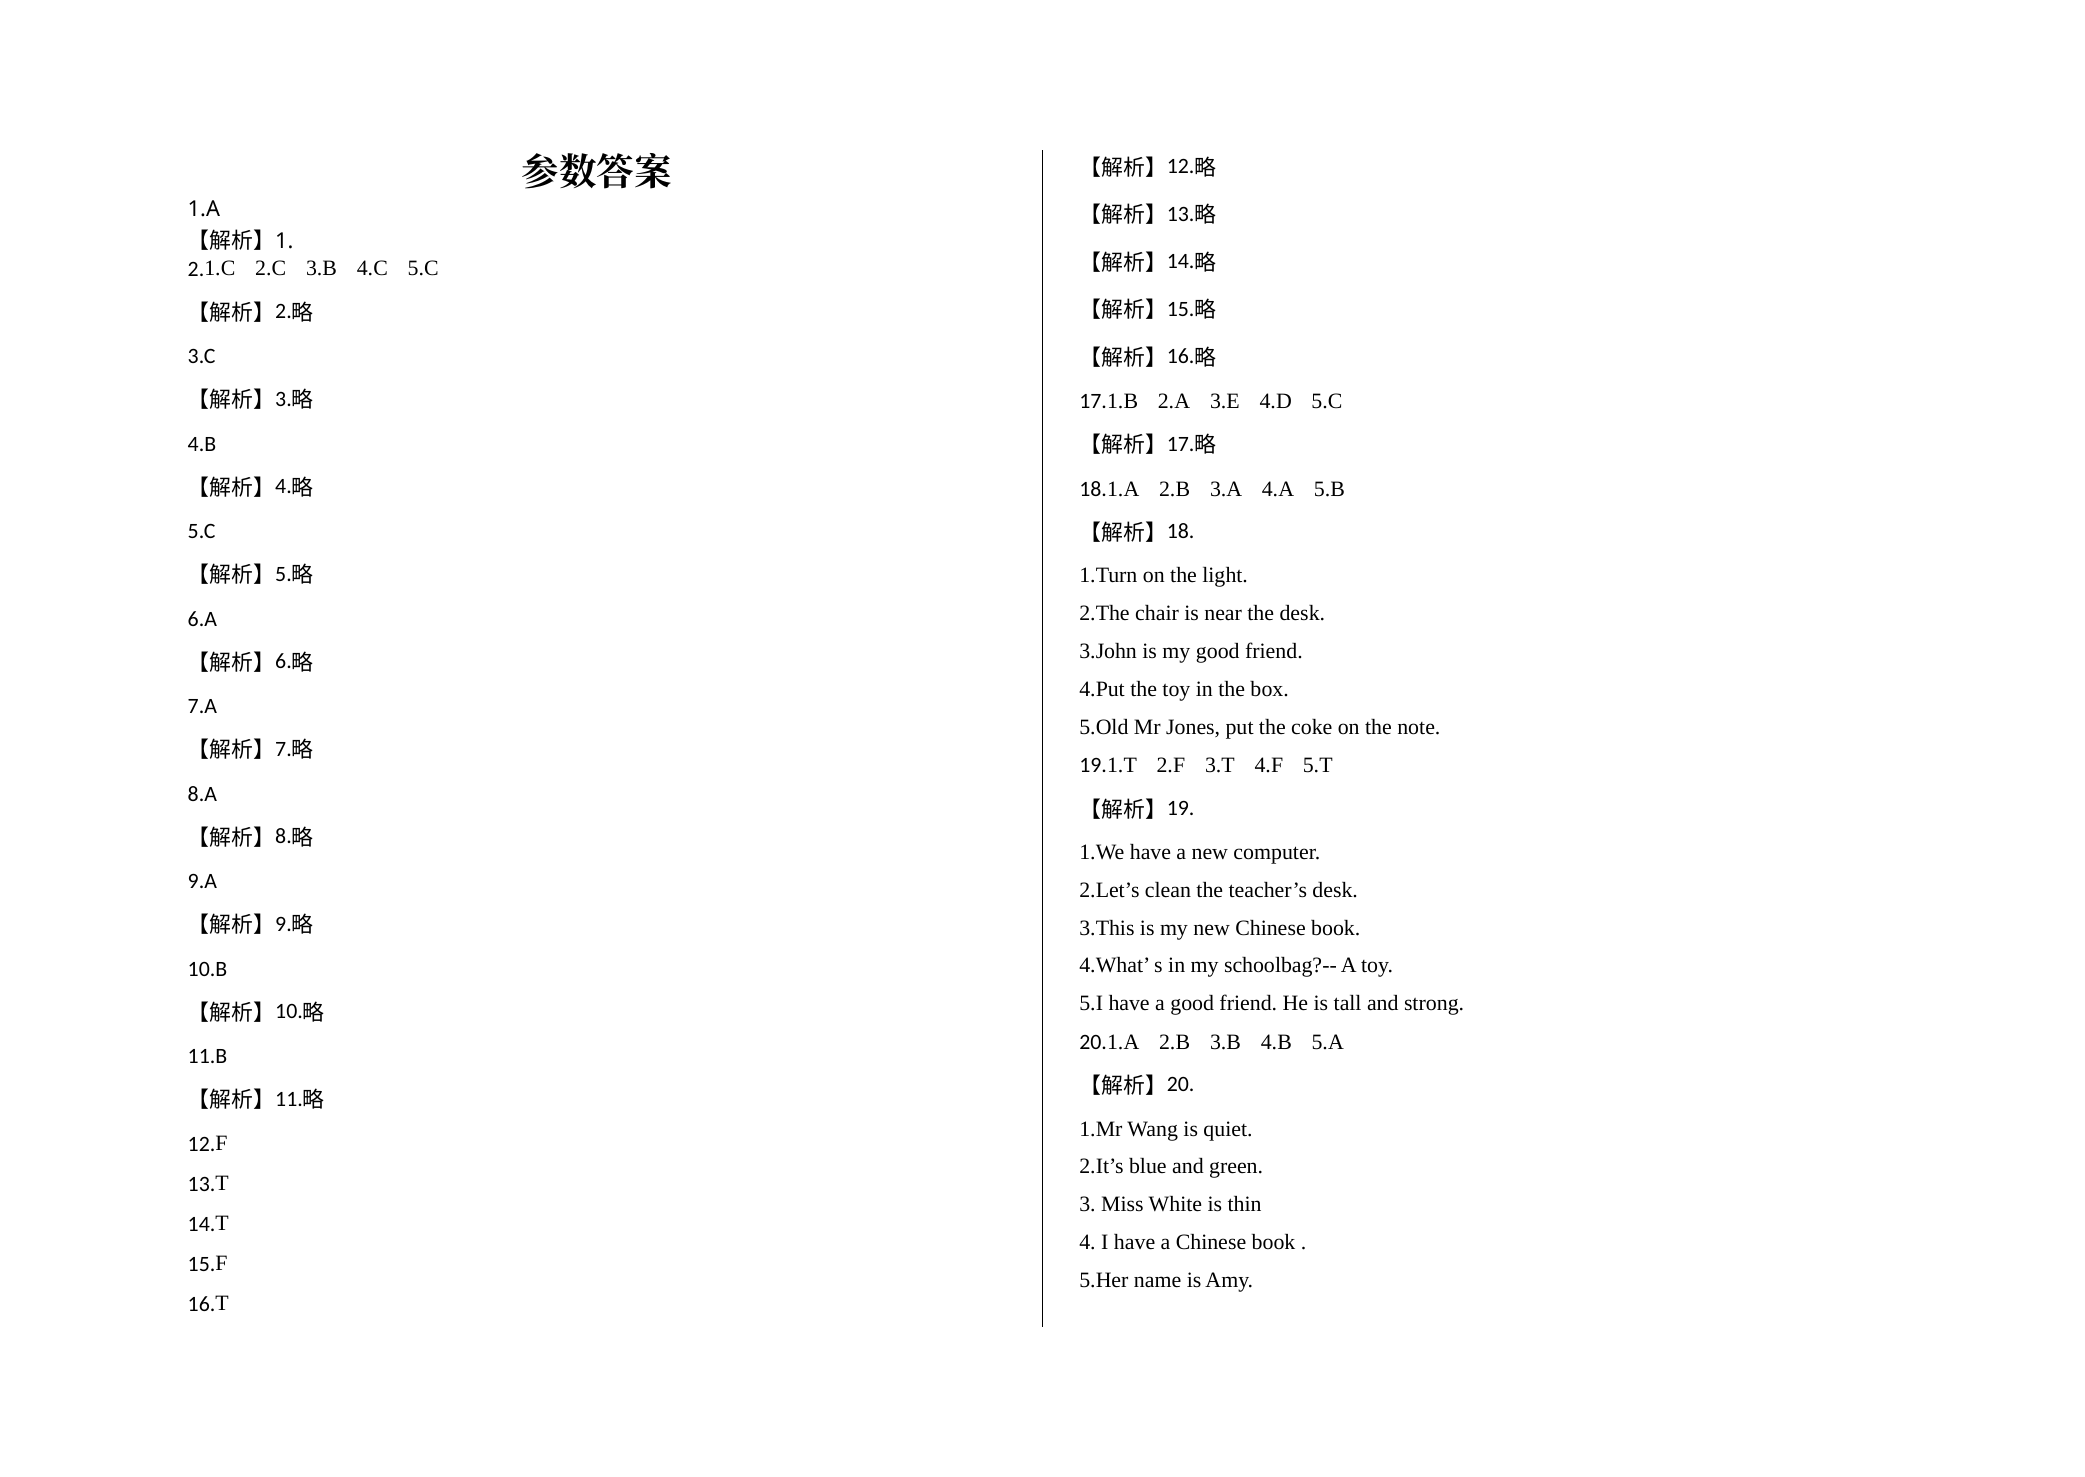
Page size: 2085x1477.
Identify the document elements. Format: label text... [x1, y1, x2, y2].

text 【解析】19. [1079, 792, 1897, 823]
text 【解析】2.略 [187, 295, 1005, 326]
text 17.1.B 2.A 3.E 4.D 5.C [1079, 387, 1897, 414]
text 12.F [187, 1130, 1005, 1156]
text 【解析】5.略 [187, 557, 1005, 589]
text 16.T [187, 1290, 1005, 1316]
text 【解析】11.略 [187, 1082, 1005, 1114]
text 4.Put the toy in the box. [1079, 676, 1897, 701]
text 3.C [187, 342, 1005, 369]
text 1.Turn on the light. [1079, 562, 1897, 588]
text 1.We have a new computer. [1079, 839, 1897, 864]
text 5.Her name is Amy. [1079, 1267, 1897, 1292]
text 18.1.A 2.B 3.A 4.A 5.B [1079, 475, 1897, 502]
text 4. I have a Chinese book . [1079, 1229, 1897, 1254]
text 【解析】15.略 [1079, 292, 1897, 324]
text 1.Mr Wang is quiet. [1079, 1116, 1897, 1141]
text 14.T [187, 1210, 1005, 1236]
text 3.This is my new Chinese book. [1079, 915, 1897, 940]
text 3. Miss White is thin [1079, 1191, 1897, 1216]
text 8.A [187, 780, 1005, 806]
text 【解析】20. [1079, 1068, 1897, 1100]
text 【解析】8.略 [187, 820, 1005, 851]
text 2.Let’s clean the teacher’s desk. [1079, 877, 1897, 902]
text 2.1.C 2.C 3.B 4.C 5.C [187, 255, 1005, 281]
text 5.I have a good friend. He is tall and strong. [1079, 990, 1897, 1016]
text 10.B [187, 955, 1005, 981]
text 【解析】4.略 [187, 470, 1005, 501]
text 【解析】14.略 [1079, 245, 1897, 277]
text 20.1.A 2.B 3.B 4.B 5.A [1079, 1028, 1897, 1055]
text 【解析】12.略 [1079, 150, 1897, 182]
text 【解析】17.略 [1079, 427, 1897, 459]
text 【解析】16.略 [1079, 340, 1897, 372]
text 3.John is my good friend. [1079, 638, 1897, 663]
text 2.The chair is near the desk. [1079, 600, 1897, 626]
text 4.What’ s in my schoolbag?-- A toy. [1079, 952, 1897, 978]
text 5.Old Mr Jones, put the coke on the note. [1079, 714, 1897, 739]
text 2.It’s blue and green. [1079, 1153, 1897, 1179]
text 【解析】18. [1079, 515, 1897, 547]
text 6.A [187, 605, 1005, 631]
text 【解析】9.略 [187, 907, 1005, 939]
text 19.1.T 2.F 3.T 4.F 5.T [1079, 752, 1897, 778]
text 4.B [187, 430, 1005, 456]
text 11.B [187, 1042, 1005, 1069]
text 7.A [187, 692, 1005, 719]
text 15.F [187, 1250, 1005, 1276]
text 5.C [187, 517, 1005, 544]
text 9.A [187, 867, 1005, 894]
text 参数答案 [187, 150, 1005, 193]
text 【解析】6.略 [187, 645, 1005, 676]
text 【解析】1. [187, 223, 1005, 255]
text 【解析】13.略 [1079, 197, 1897, 229]
text 【解析】3.略 [187, 382, 1005, 414]
text 1.A [187, 193, 1005, 223]
text 13.T [187, 1170, 1005, 1196]
text 【解析】7.略 [187, 732, 1005, 764]
text 【解析】10.略 [187, 995, 1005, 1026]
